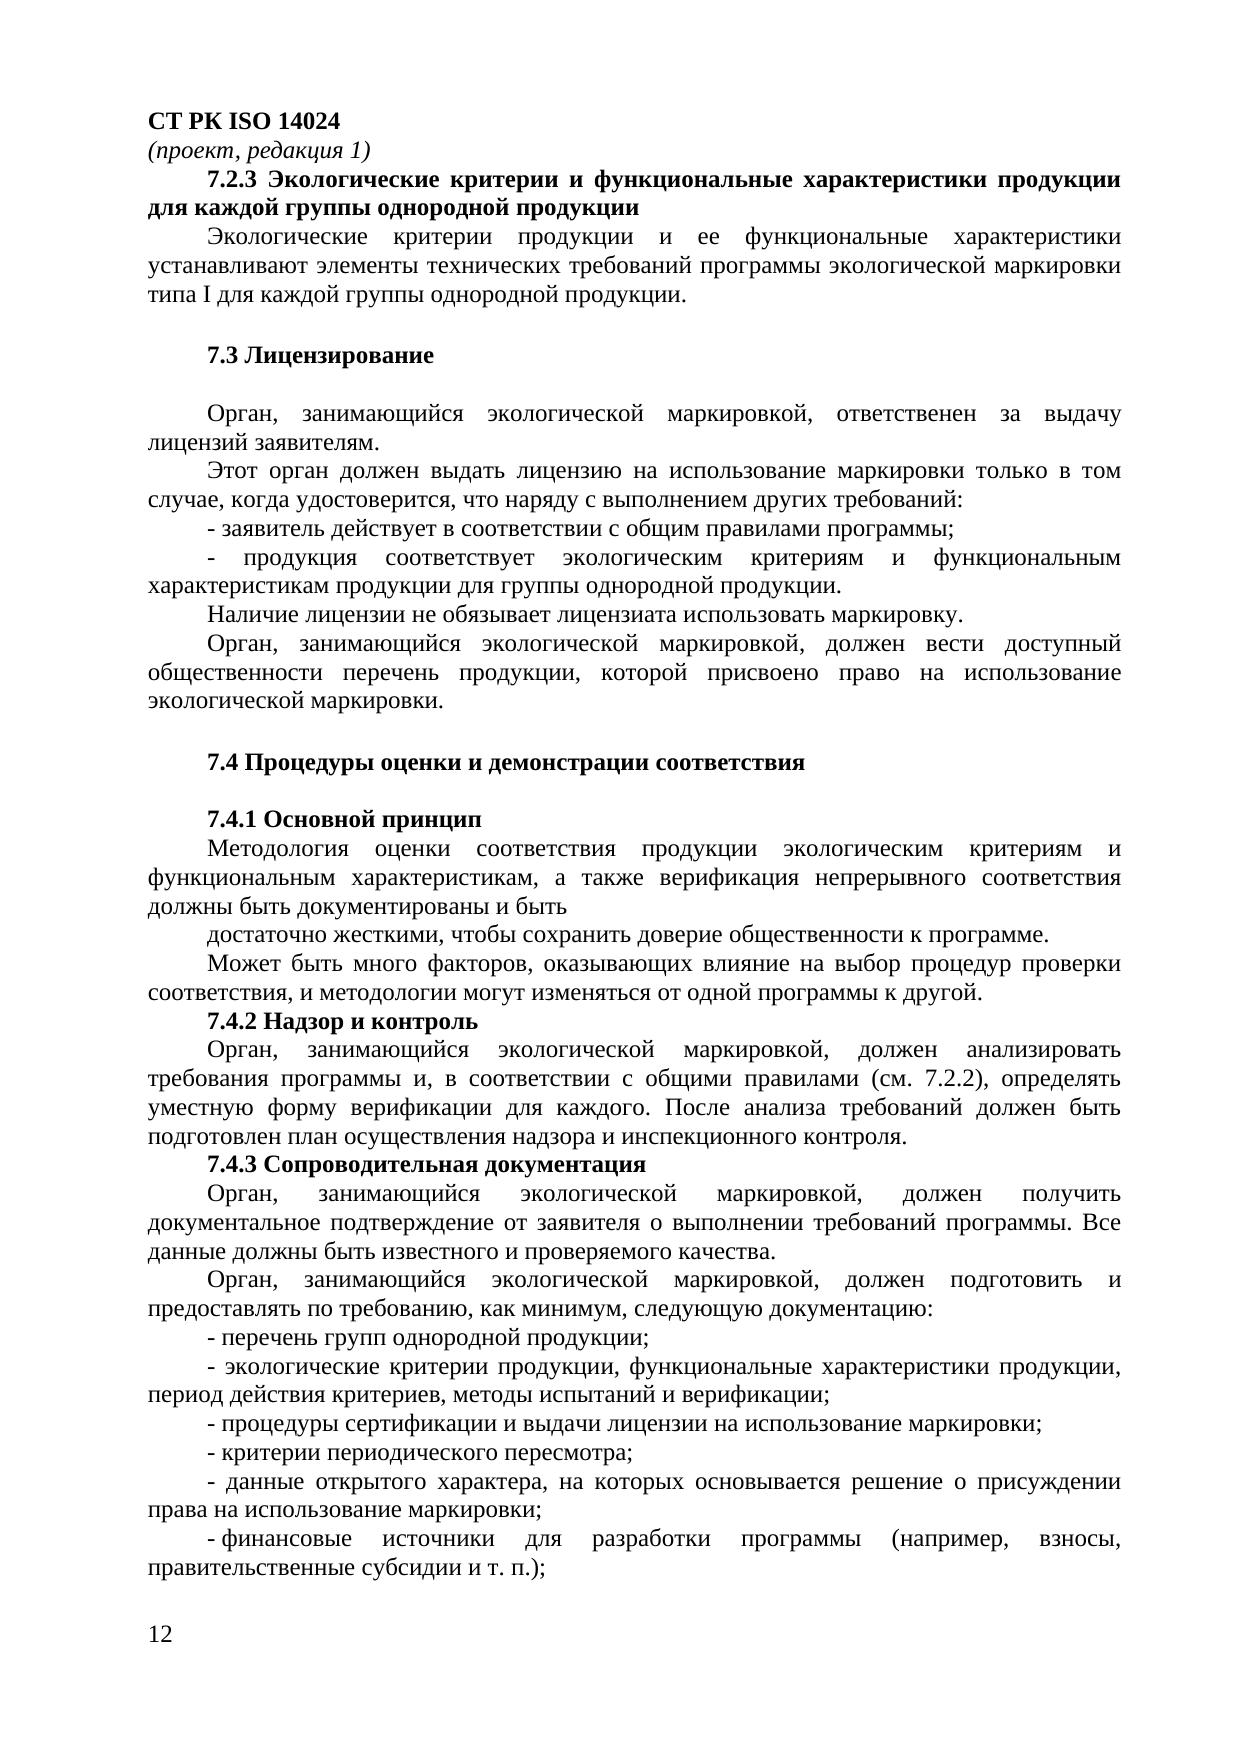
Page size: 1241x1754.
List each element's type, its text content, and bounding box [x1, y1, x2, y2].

text Орган, занимающийся экологической маркировкой, должен получить документальное подтверждение от заявителя о выполнении требований программы. Все данные должны быть известного и проверяемого качества. [148, 1178, 1122, 1264]
text - критерии периодического пересмотра; [148, 1437, 1122, 1466]
text - заявитель действует в соответствии с общим правилами программы; [148, 513, 1122, 542]
text - перечень групп однородной продукции; [148, 1322, 1122, 1351]
subtitle 7.4 Процедуры оценки и демонстрации соответствия [148, 747, 1122, 776]
text - процедуры сертификации и выдачи лицензии на использование маркировки; [148, 1408, 1122, 1437]
text 7.4.2 Надзор и контроль [148, 1006, 1122, 1034]
text - данные открытого характера, на которых основывается решение о присуждении права на использование маркировки; [148, 1466, 1122, 1523]
subtitle 7.3 Лицензирование [148, 340, 1122, 369]
text 7.4.3 Сопроводительная документация [148, 1149, 1122, 1178]
text Экологические критерии продукции и ее функциональные характеристики устанавливают элементы технических требований программы экологической маркировки типа I для каждой группы однородной продукции. [148, 221, 1122, 307]
text Орган, занимающийся экологической маркировкой, должен вести доступный общественности перечень продукции, которой присвоено право на использование экологической маркировки. [148, 628, 1122, 714]
text - экологические критерии продукции, функциональные характеристики продукции, период действия критериев, методы испытаний и верификации; [148, 1351, 1122, 1408]
text Этот орган должен выдать лицензию на использование маркировки только в том случае, когда удостоверится, что наряду с выполнением других требований: [148, 455, 1122, 513]
text 7.4.1 Основной принцип [148, 804, 1122, 833]
text Наличие лицензии не обязывает лицензиата использовать маркировку. [148, 599, 1122, 628]
text достаточно жесткими, чтобы сохранить доверие общественности к программе. [148, 919, 1122, 948]
text Орган, занимающийся экологической маркировкой, должен анализировать требования программы и, в соответствии с общими правилами (см. 7.2.2), определять уместную форму верификации для каждого. После анализа требований должен быть подготовлен план осуществления надзора и инспекционного контроля. [148, 1034, 1122, 1149]
text Методология оценки соответствия продукции экологическим критериям и функциональным характеристикам, а также верификация непрерывного соответствия должны быть документированы и быть [148, 833, 1122, 919]
text Может быть много факторов, оказывающих влияние на выбор процедур проверки соответствия, и методологии могут изменяться от одной программы к другой. [148, 948, 1122, 1006]
text - финансовые источники для разработки программы (например, взносы, правительственные субсидии и т. п.); [148, 1523, 1122, 1581]
text Орган, занимающийся экологической маркировкой, ответственен за выдачу лицензий заявителям. [148, 398, 1122, 455]
text 7.2.3 Экологические критерии и функциональные характеристики продукции для каждой группы однородной продукции [148, 164, 1122, 221]
text Орган, занимающийся экологической маркировкой, должен подготовить и предоставлять по требованию, как минимум, следующую документацию: [148, 1264, 1122, 1322]
text - продукция соответствует экологическим критериям и функциональным характеристикам продукции для группы однородной продукции. [148, 542, 1122, 599]
